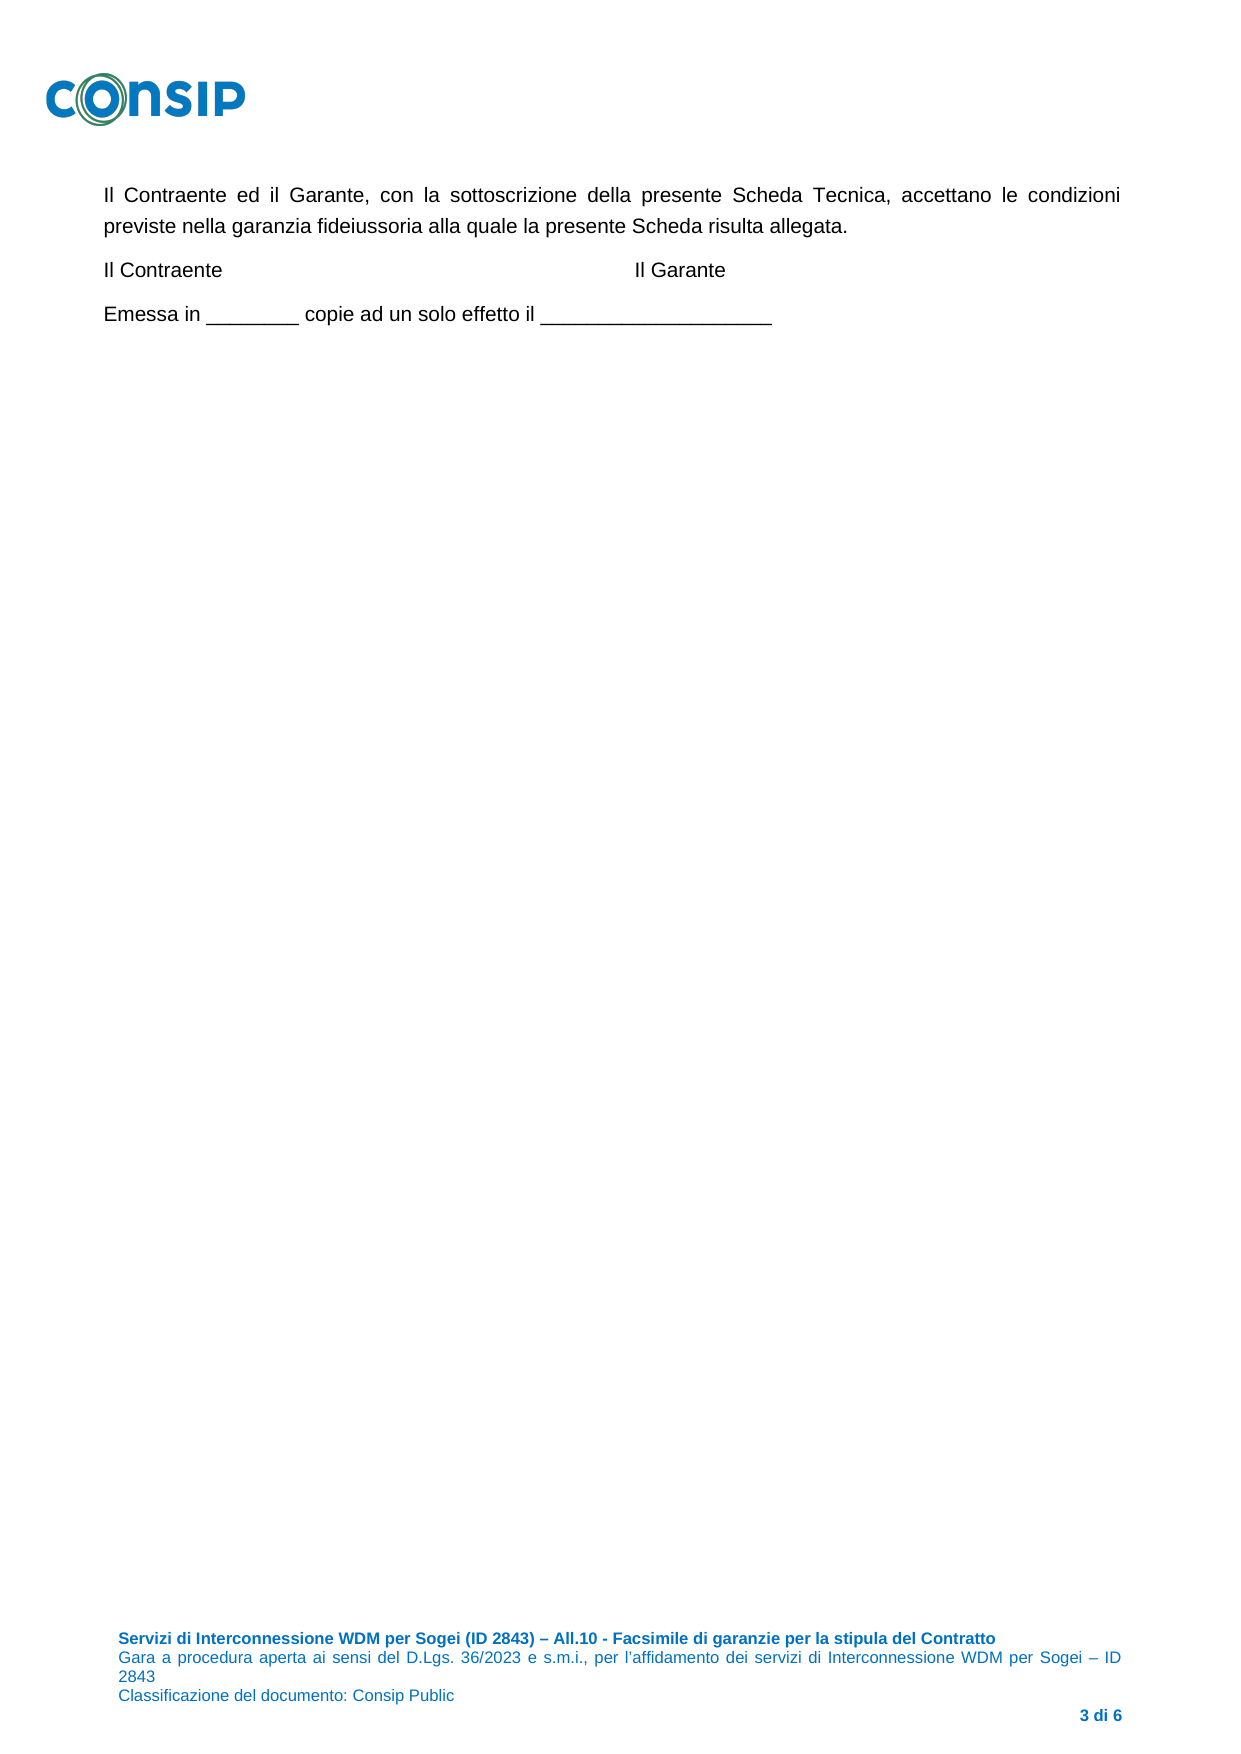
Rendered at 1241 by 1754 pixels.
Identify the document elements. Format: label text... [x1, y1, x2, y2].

text Il Contraente ed il Garante, con la sottoscrizione della presente Scheda Tecnica, accettano le condizioni previste nella garanzia fideiussoria alla quale la presente Scheda risulta allegata. [103, 177, 1122, 240]
text Il Contraente Il Garante [103, 252, 1122, 283]
text Emessa in ________ copie ad un solo effetto il ____________________ [103, 296, 1122, 327]
picture [46, 73, 245, 126]
